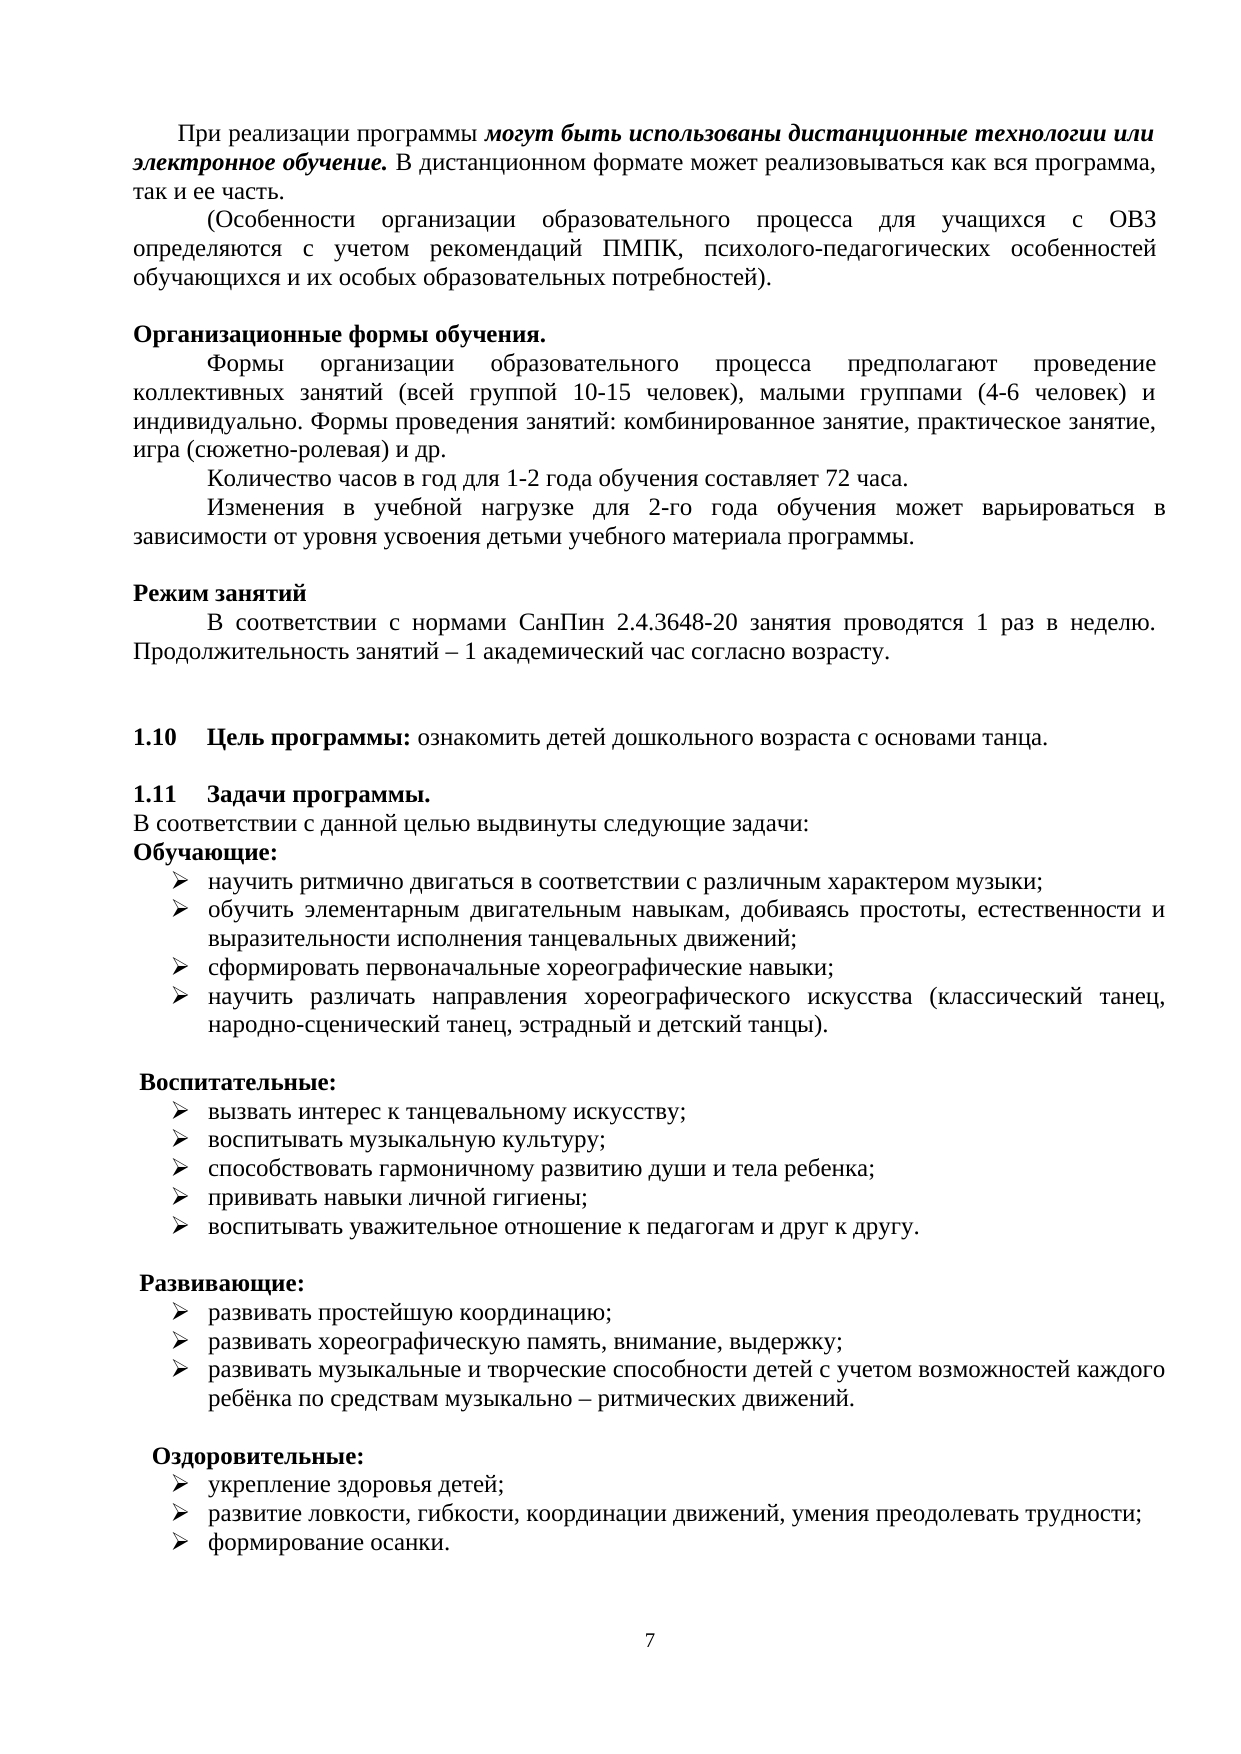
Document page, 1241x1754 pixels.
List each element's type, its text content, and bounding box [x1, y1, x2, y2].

text Развивающие: [133, 1268, 1167, 1297]
list развитие ловкости, гибкости, координации движений, умения преодолевать трудности; [170, 1498, 1167, 1527]
list Задачи программы. [133, 779, 1167, 808]
list прививать навыки личной гигиены; [170, 1182, 1167, 1211]
list научить различать направления хореографического искусства (классический танец, народно-сценический танец, эстрадный и детский танцы). [170, 981, 1167, 1038]
text В соответствии с нормами СанПин 2.4.3648-20 занятия проводятся 1 раз в неделю. Продолжительность занятий – 1 академический час согласно возрасту. [133, 607, 1157, 664]
text Воспитательные: [133, 1067, 1167, 1096]
text Формы организации образовательного процесса предполагают проведение коллективных занятий (всей группой 10-15 человек), малыми группами (4-6 человек) и индивидуально. Формы проведения занятий: комбинированное занятие, практическое занятие, игра (сюжетно-ролевая) и др. [133, 348, 1157, 463]
list воспитывать уважительное отношение к педагогам и друг к другу. [170, 1211, 1167, 1239]
list научить ритмично двигаться в соответствии с различным характером музыки; [170, 866, 1167, 894]
list формирование осанки. [170, 1527, 1167, 1556]
list способствовать гармоничному развитию души и тела ребенка; [170, 1153, 1167, 1182]
list развивать музыкальные и творческие способности детей с учетом возможностей каждого ребёнка по средствам музыкально – ритмических движений. [170, 1354, 1167, 1412]
text Изменения в учебной нагрузке для 2-го года обучения может варьироваться в зависимости от уровня усвоения детьми учебного материала программы. [133, 492, 1167, 549]
list воспитывать музыкальную культуру; [170, 1124, 1167, 1153]
text Режим занятий [133, 578, 1157, 607]
text Количество часов в год для 1-2 года обучения составляет 72 часа. [133, 463, 1167, 492]
list развивать хореографическую память, внимание, выдержку; [170, 1326, 1167, 1354]
list вызвать интерес к танцевальному искусству; [170, 1096, 1167, 1124]
text В соответствии с данной целью выдвинуты следующие задачи: [133, 808, 1167, 837]
text (Особенности организации образовательного процесса для учащихся с ОВЗ определяются с учетом рекомендаций ПМПК, психолого-педагогических особенностей обучающихся и их особых образовательных потребностей). [133, 204, 1157, 291]
text Организационные формы обучения. [133, 319, 1157, 348]
list укрепление здоровья детей; [170, 1469, 1167, 1498]
list развивать простейшую координацию; [170, 1297, 1167, 1326]
list Цель программы: ознакомить детей дошкольного возраста с основами танца. [133, 722, 1167, 751]
text Оздоровительные: [133, 1441, 1167, 1469]
text Обучающие: [133, 837, 1167, 866]
text При реализации программы могут быть использованы дистанционные технологии или электронное обучение. В дистанционном формате может реализовываться как вся программа, так и ее часть. [133, 118, 1157, 204]
list сформировать первоначальные хореографические навыки; [170, 952, 1167, 981]
list обучить элементарным двигательным навыкам, добиваясь простоты, естественности и выразительности исполнения танцевальных движений; [170, 894, 1167, 952]
